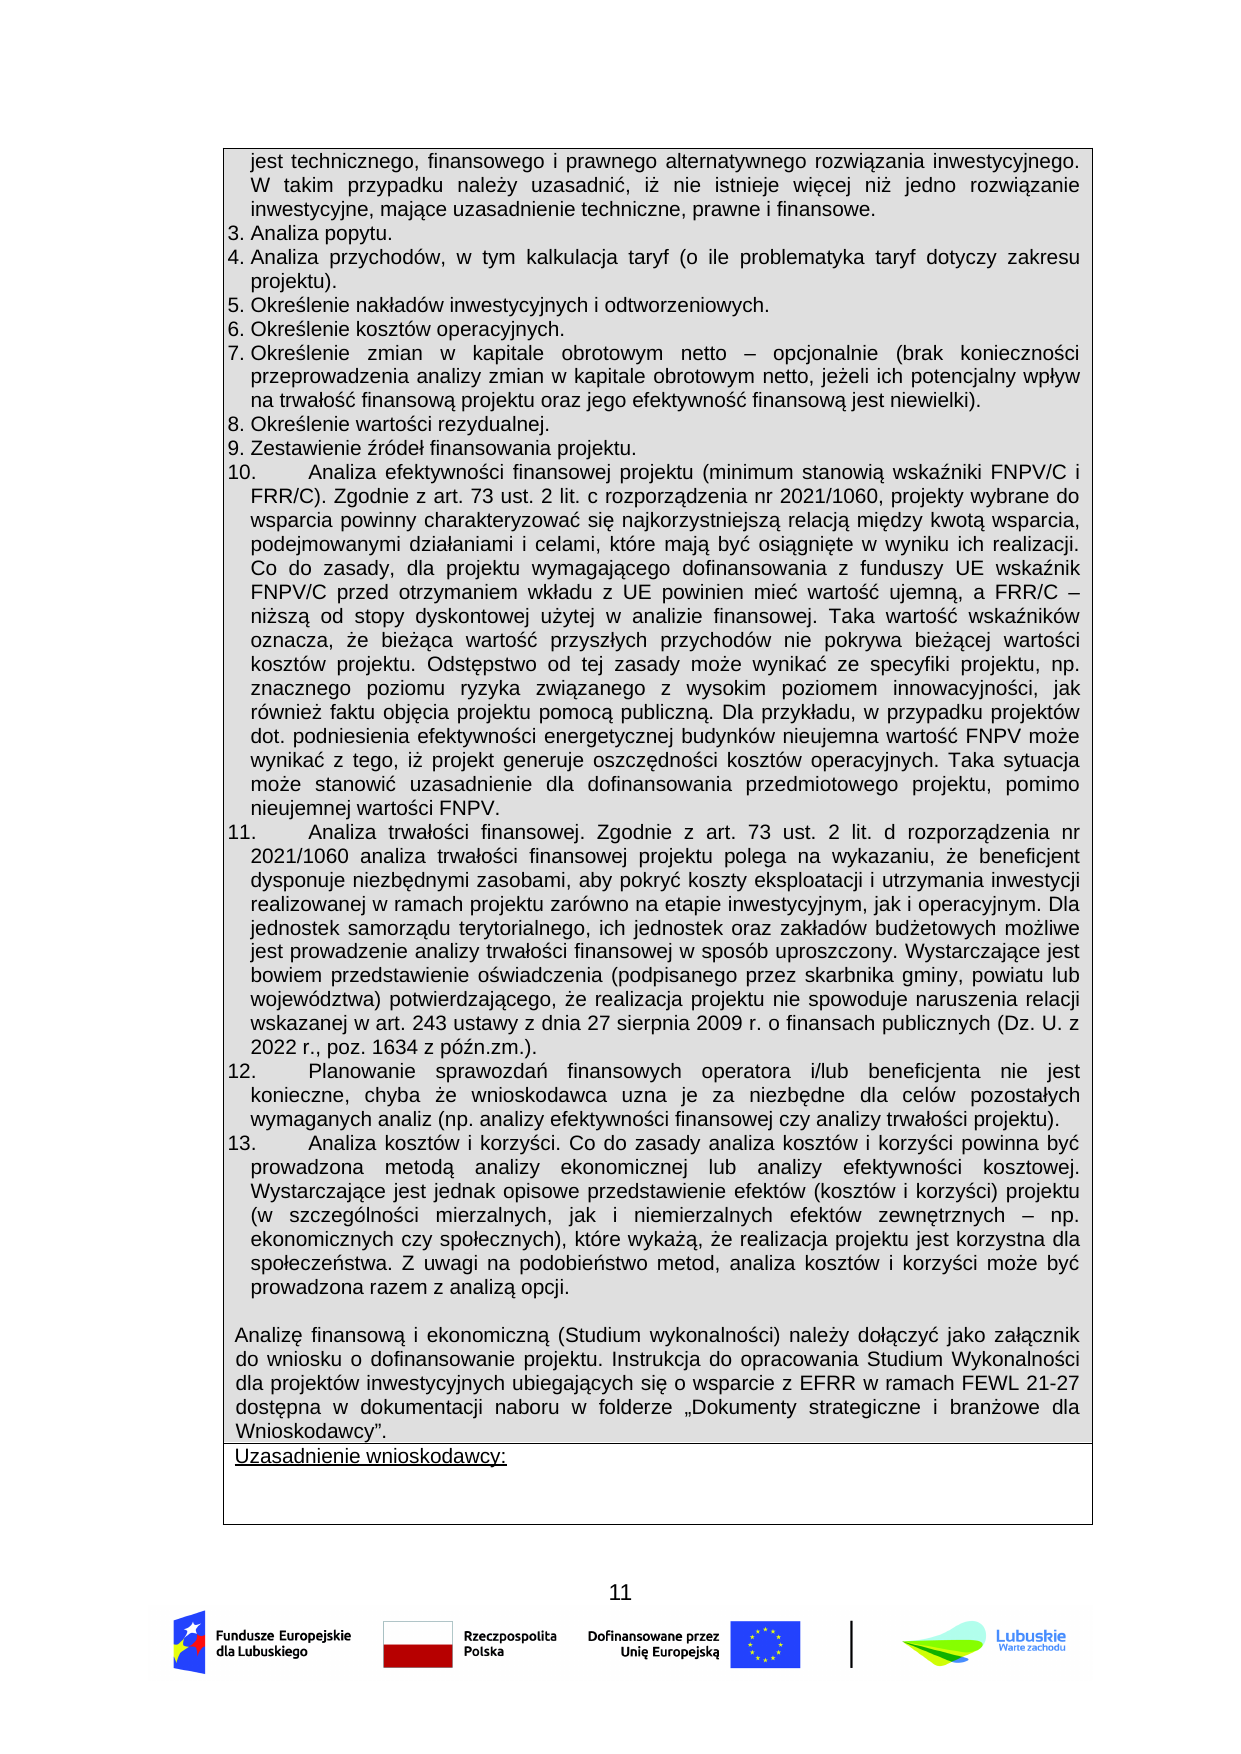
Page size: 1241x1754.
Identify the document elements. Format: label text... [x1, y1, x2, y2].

table_cell Uzasadnienie wnioskodawcy: [224, 1444, 1092, 1524]
picture [147, 1605, 1093, 1681]
